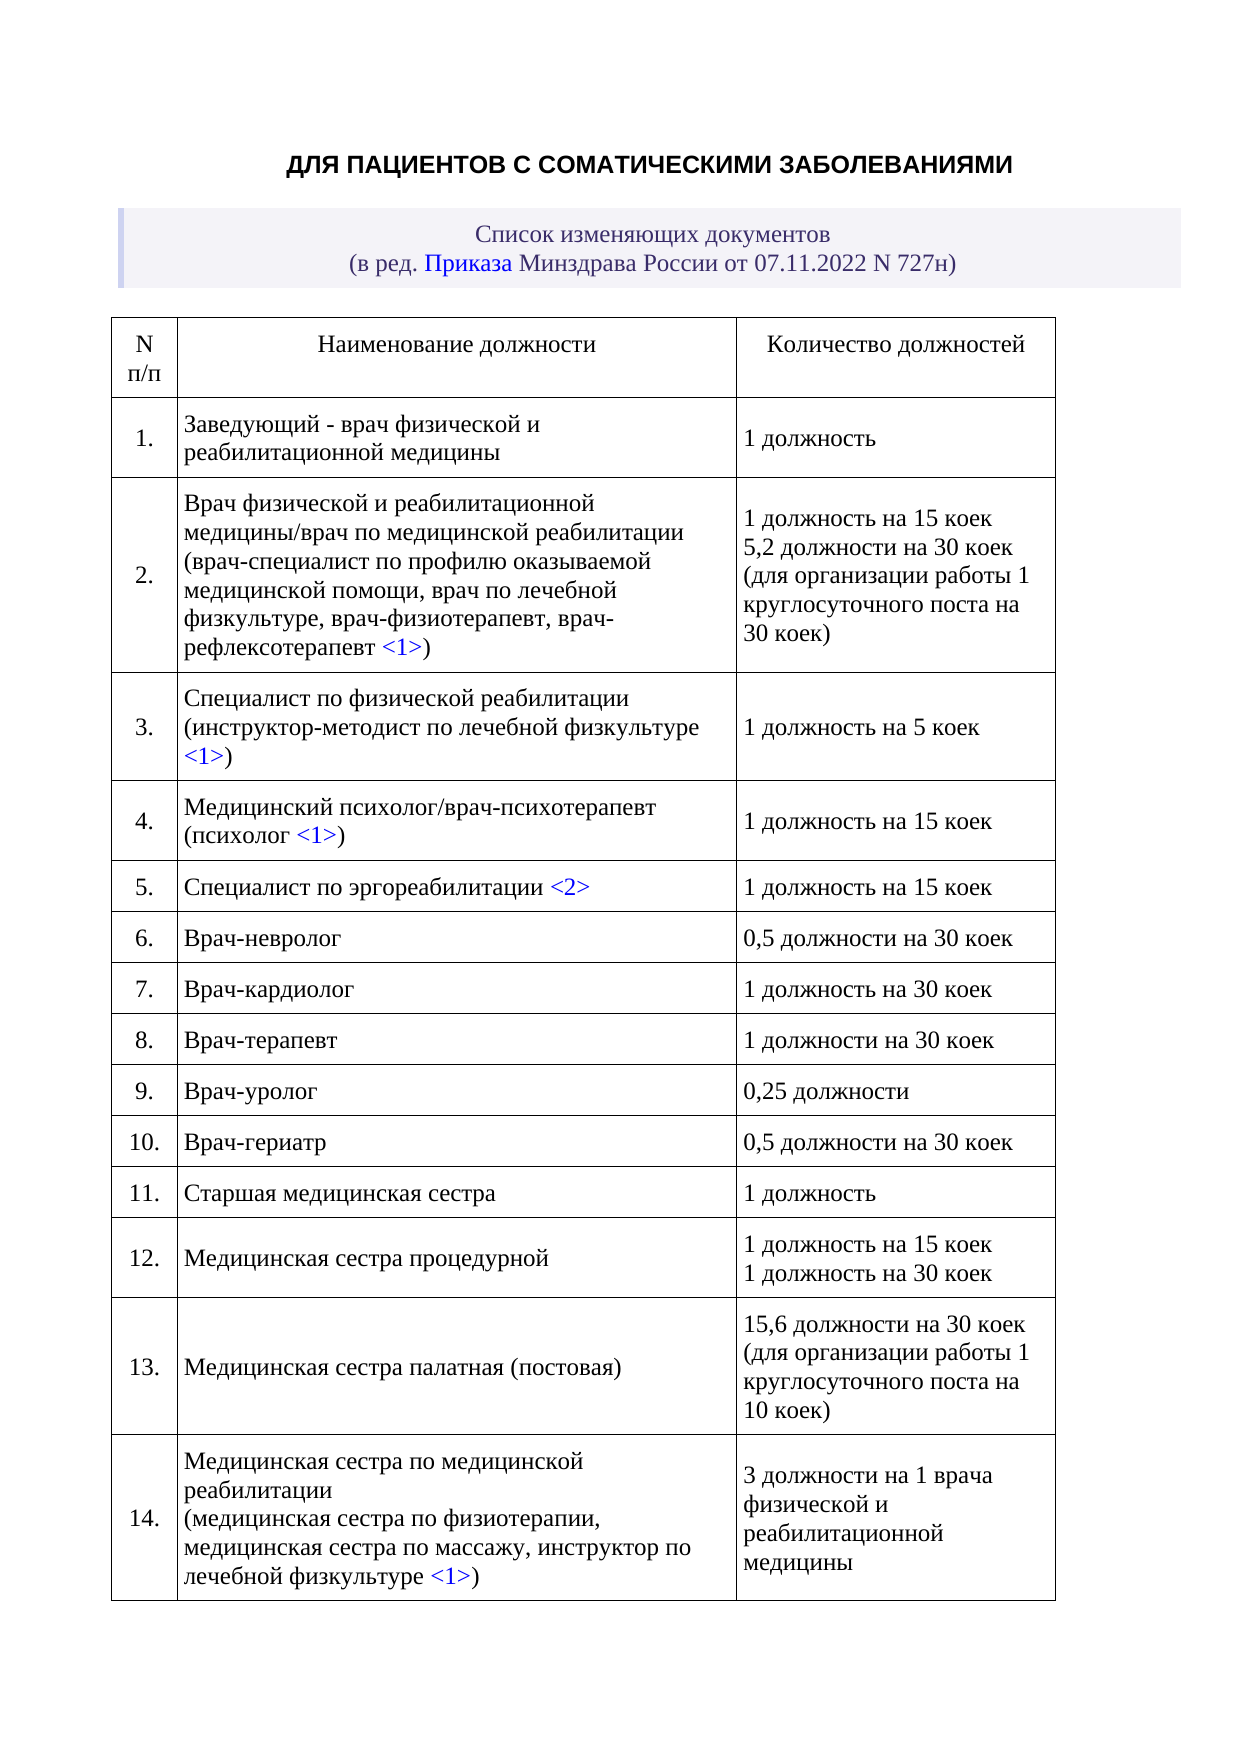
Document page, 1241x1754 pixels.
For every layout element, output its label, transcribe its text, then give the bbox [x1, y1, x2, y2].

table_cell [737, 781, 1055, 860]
title ДЛЯ ПАЦИЕНТОВ С СОМАТИЧЕСКИМИ ЗАБОЛЕВАНИЯМИ [118, 150, 1181, 179]
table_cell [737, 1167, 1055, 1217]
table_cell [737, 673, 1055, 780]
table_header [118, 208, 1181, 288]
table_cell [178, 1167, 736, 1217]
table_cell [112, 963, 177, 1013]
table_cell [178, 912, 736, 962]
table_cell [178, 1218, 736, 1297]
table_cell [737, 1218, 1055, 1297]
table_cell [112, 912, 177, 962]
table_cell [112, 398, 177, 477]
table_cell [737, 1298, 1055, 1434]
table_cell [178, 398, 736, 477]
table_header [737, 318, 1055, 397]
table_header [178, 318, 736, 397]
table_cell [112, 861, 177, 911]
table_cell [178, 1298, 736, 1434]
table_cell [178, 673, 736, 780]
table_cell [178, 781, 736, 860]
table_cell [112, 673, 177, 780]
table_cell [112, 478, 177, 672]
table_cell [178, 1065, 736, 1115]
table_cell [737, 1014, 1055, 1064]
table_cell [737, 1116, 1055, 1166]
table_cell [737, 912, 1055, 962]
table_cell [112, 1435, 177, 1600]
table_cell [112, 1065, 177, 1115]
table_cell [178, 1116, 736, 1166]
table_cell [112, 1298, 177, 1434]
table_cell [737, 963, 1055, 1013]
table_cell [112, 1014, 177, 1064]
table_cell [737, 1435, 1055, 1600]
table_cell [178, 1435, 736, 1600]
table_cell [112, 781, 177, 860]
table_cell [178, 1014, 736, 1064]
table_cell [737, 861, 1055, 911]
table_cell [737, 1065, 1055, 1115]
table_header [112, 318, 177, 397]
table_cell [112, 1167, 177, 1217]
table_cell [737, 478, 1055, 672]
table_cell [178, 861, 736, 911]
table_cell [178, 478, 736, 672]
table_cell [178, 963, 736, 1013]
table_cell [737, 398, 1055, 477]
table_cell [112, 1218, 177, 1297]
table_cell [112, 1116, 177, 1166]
